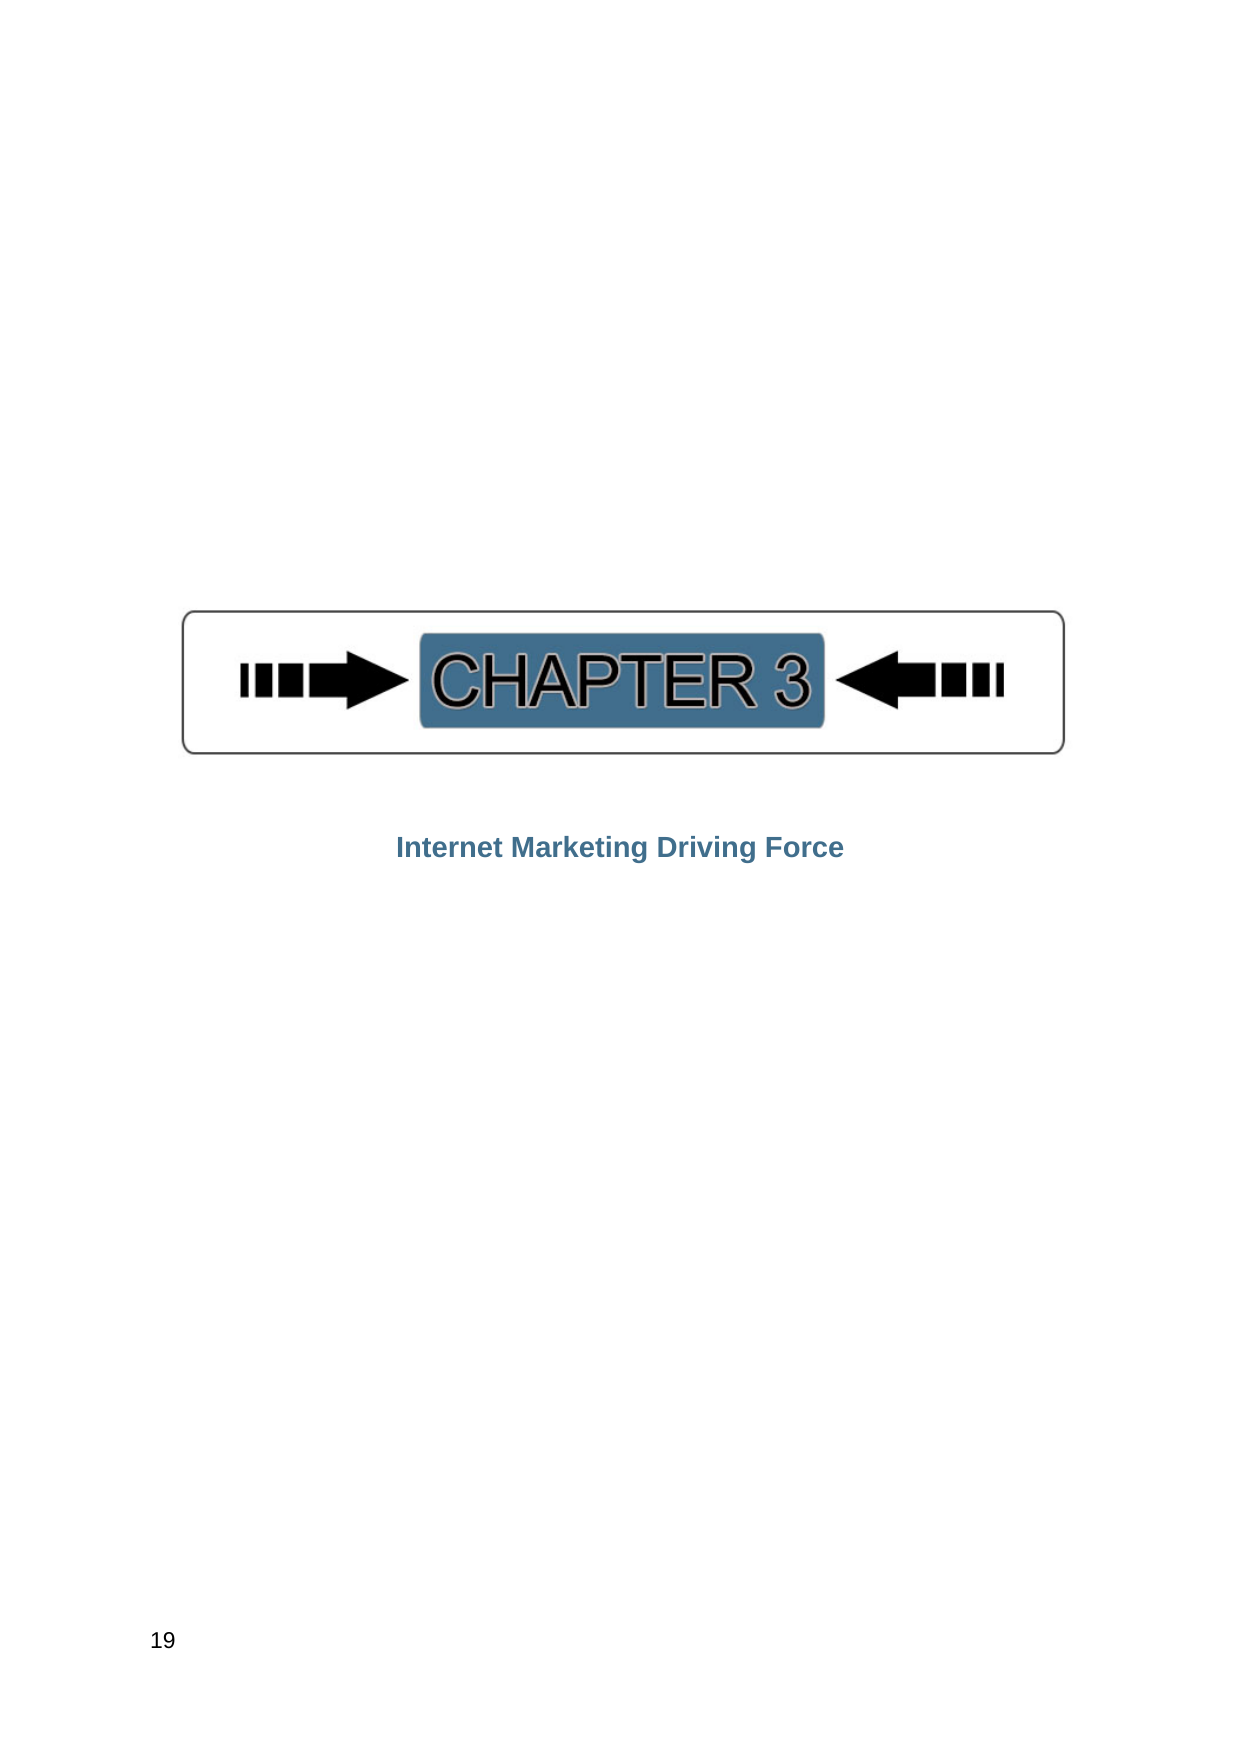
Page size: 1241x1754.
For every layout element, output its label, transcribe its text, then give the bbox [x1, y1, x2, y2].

picture [150, 588, 1091, 777]
subtitle Internet Marketing Driving Force [150, 830, 1090, 864]
